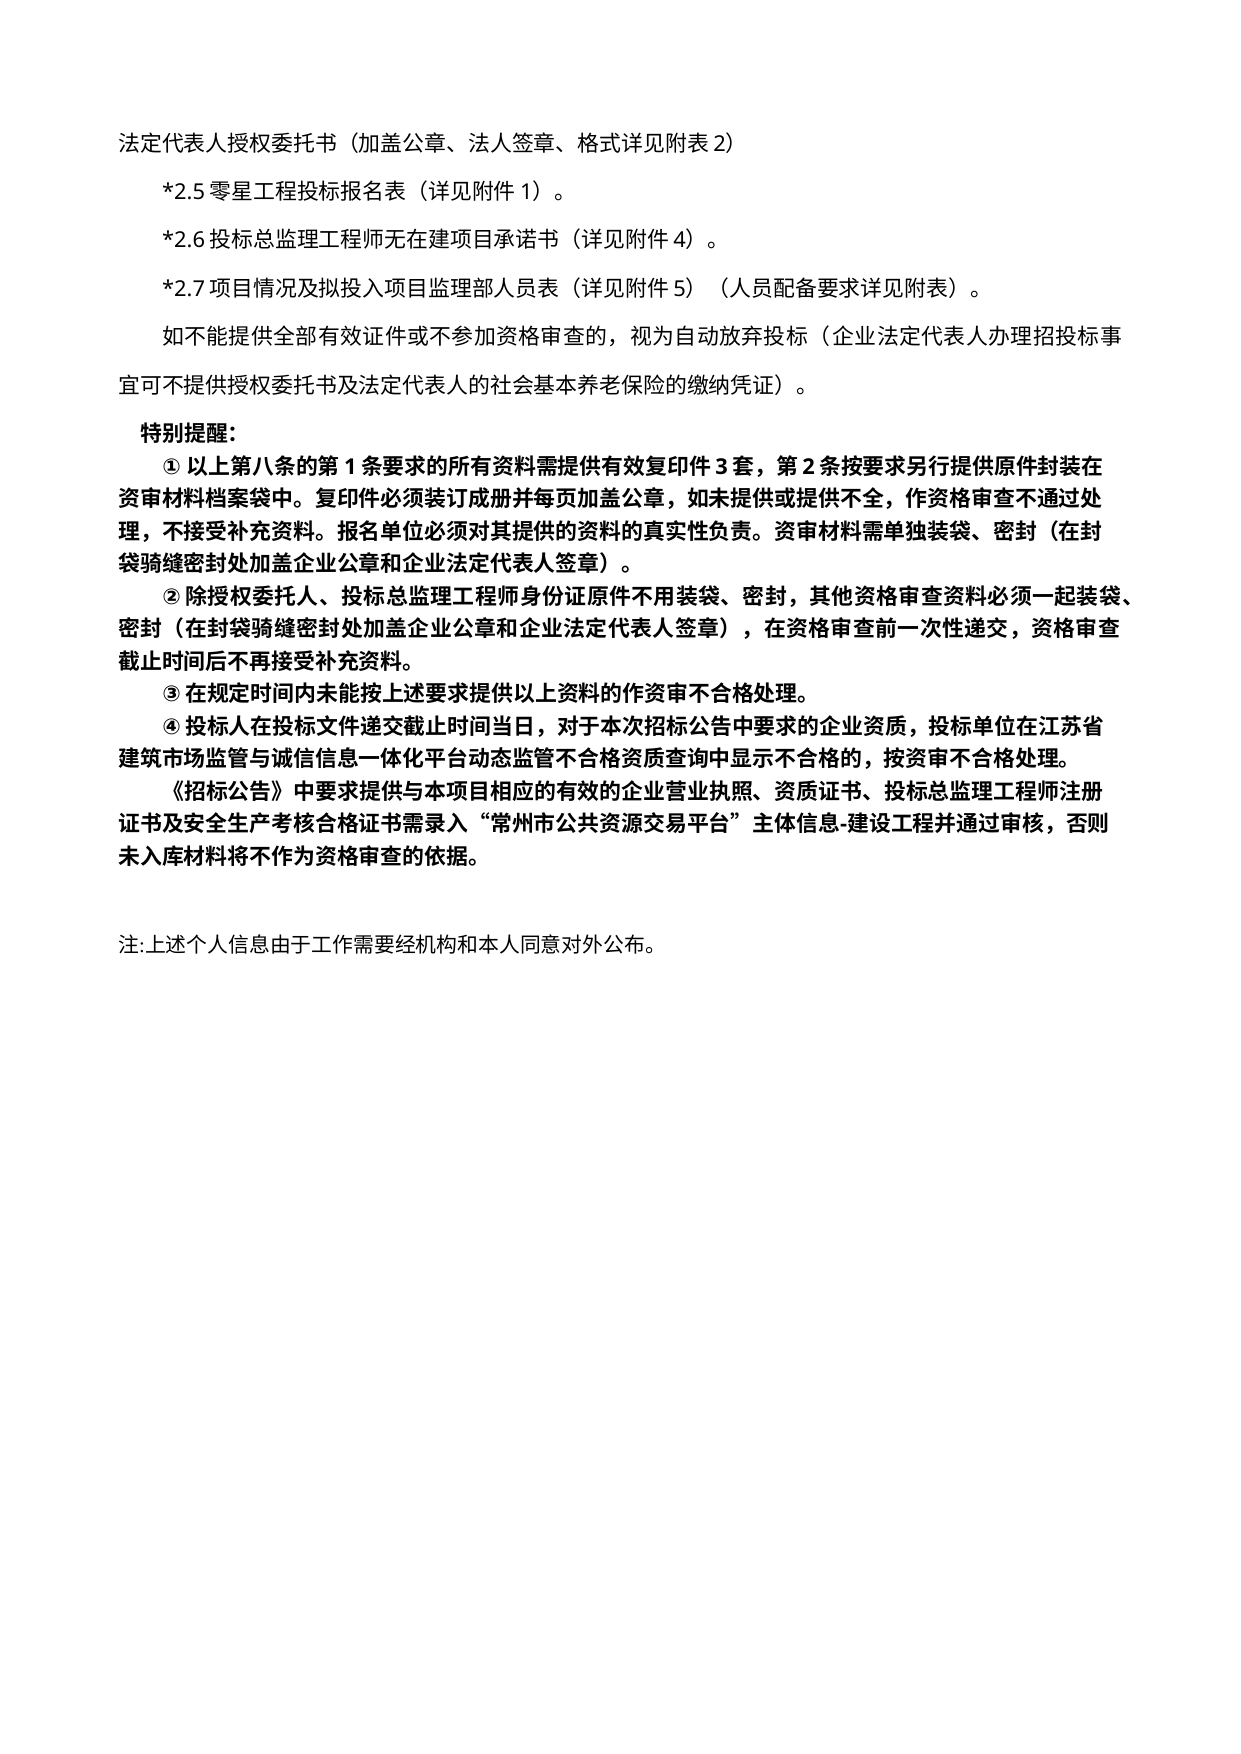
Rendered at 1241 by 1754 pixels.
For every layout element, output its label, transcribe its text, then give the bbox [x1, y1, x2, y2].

text ②除授权委托人、投标总监理工程师身份证原件不用装袋、密封，其他资格审查资料必须一起装袋、密封（在封袋骑缝密封处加盖企业公章和企业法定代表人签章），在资格审查前一次性递交，资格审查截止时间后不再接受补充资料。 [118, 578, 1122, 676]
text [118, 125, 1122, 158]
text *2.5零星工程投标报名表（详见附件1）。 [118, 174, 1122, 206]
text 如不能提供全部有效证件或不参加资格审查的，视为自动放弃投标（企业法定代表人办理招投标事宜可不提供授权委托书及法定代表人的社会基本养老保险的缴纳凭证）。 [118, 319, 1122, 400]
text ④投标人在投标文件递交截止时间当日，对于本次招标公告中要求的企业资质，投标单位在江苏省建筑市场监管与诚信信息一体化平台动态监管不合格资质查询中显示不合格的，按资审不合格处理。 [118, 708, 1122, 773]
text *2.7项目情况及拟投入项目监理部人员表（详见附件5）（人员配备要求详见附表）。 [118, 270, 1122, 303]
text 特别提醒： [118, 416, 1122, 448]
text ① 以上第八条的第1条要求的所有资料需提供有效复印件3套，第2条按要求另行提供原件封装在资审材料档案袋中。复印件必须装订成册并每页加盖公章，如未提供或提供不全，作资格审查不通过处理，不接受补充资料。报名单位必须对其提供的资料的真实性负责。资审材料需单独装袋、密封（在封袋骑缝密封处加盖企业公章和企业法定代表人签章）。 [118, 448, 1122, 578]
text *2.6投标总监理工程师无在建项目承诺书（详见附件4）。 [118, 222, 1122, 254]
text 《招标公告》中要求提供与本项目相应的有效的企业营业执照、资质证书、投标总监理工程师注册证书及安全生产考核合格证书需录入“常州市公共资源交易平台”主体信息-建设工程并通过审核，否则未入库材料将不作为资格审查的依据。 [118, 773, 1122, 871]
text 注:上述个人信息由于工作需要经机构和本人同意对外公布。 [118, 929, 1122, 958]
text ③在规定时间内未能按上述要求提供以上资料的作资审不合格处理。 [118, 676, 1122, 708]
